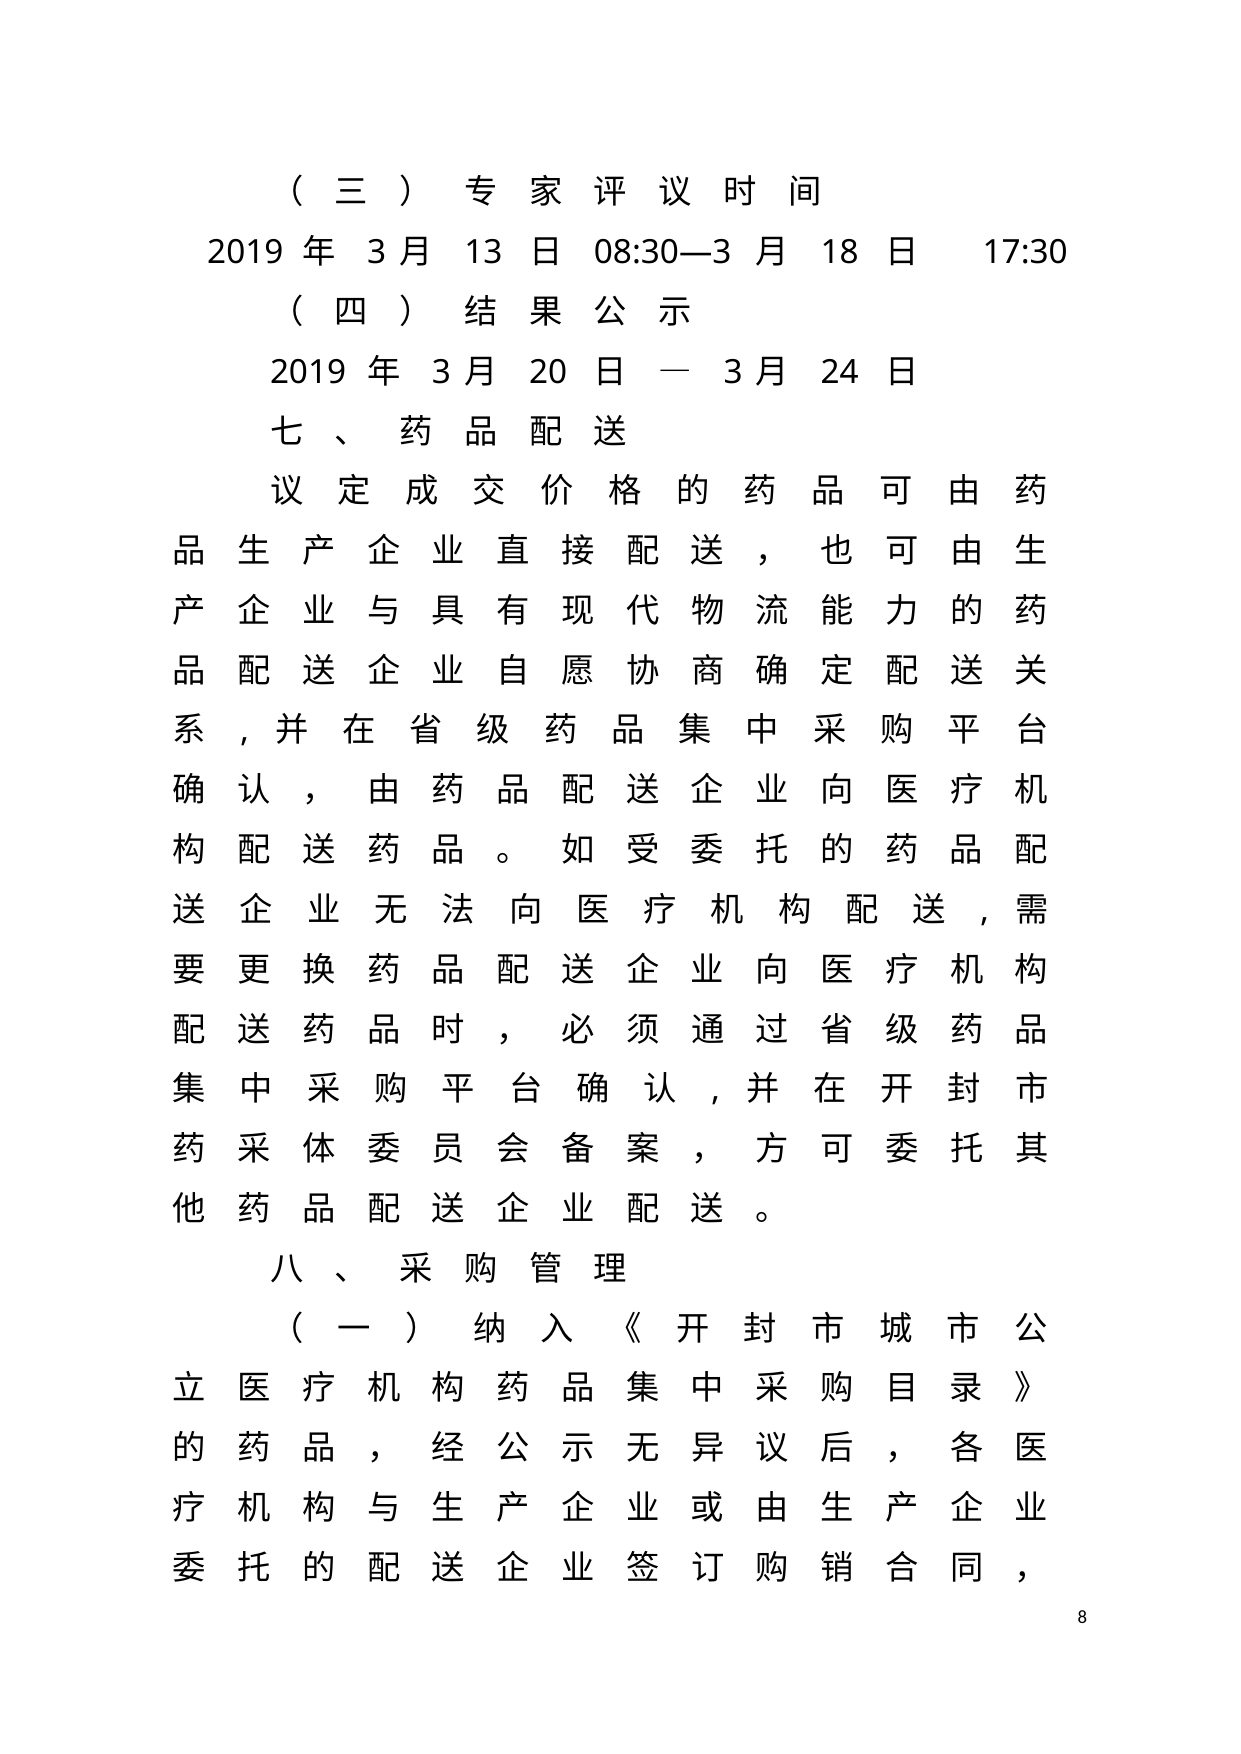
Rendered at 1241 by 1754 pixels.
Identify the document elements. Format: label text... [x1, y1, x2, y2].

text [172, 1296, 1079, 1594]
text 2019年3月13日08:30—3月18日 17:30 [172, 219, 1079, 279]
text 2019年3月20日—3月24日 [172, 339, 1079, 399]
text （四）结果公示 [172, 279, 1079, 339]
text 议定成交价格的药品可由药品生产企业直接配送，也可由生产企业与具有现代物流能力的药品配送企业自愿协商确定配送关系,并在省级药品集中采购平台确认，由药品配送企业向医疗机构配送药品。如受委托的药品配送企业无法向医疗机构配送,需要更换药品配送企业向医疗机构配送药品时，必须通过省级药品集中采购平台确认,并在开封市药采体委员会备案，方可委托其他药品配送企业配送。 [172, 458, 1079, 1236]
text （三）专家评议时间 [172, 159, 1079, 219]
text 八、采购管理 [172, 1236, 1079, 1296]
text 七、药品配送 [172, 399, 1079, 458]
